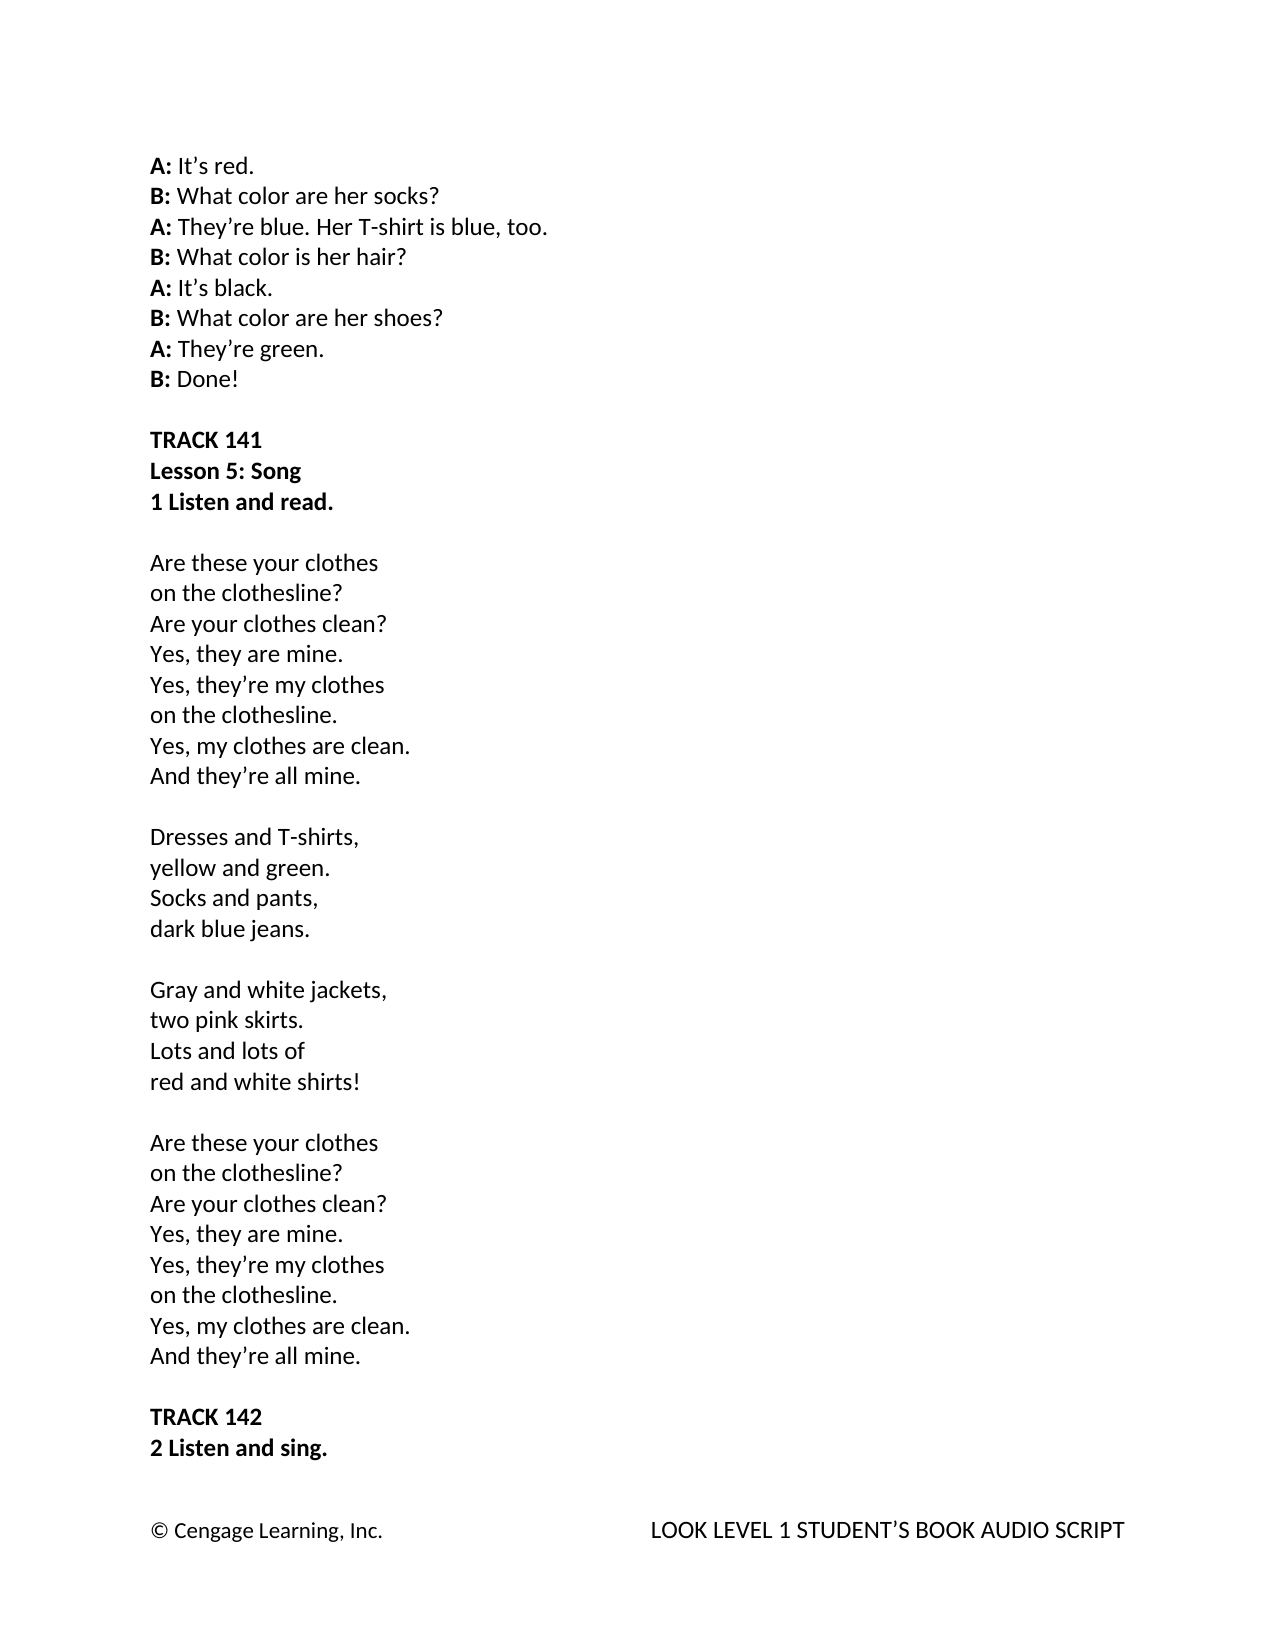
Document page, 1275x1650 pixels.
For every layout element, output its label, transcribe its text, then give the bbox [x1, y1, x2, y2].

text Are your clothes clean? [150, 608, 1125, 638]
text A: It’s black. [150, 272, 1125, 303]
text Dresses and T-shirts, [150, 821, 1125, 852]
text Gray and white jackets, [150, 974, 1125, 1004]
text B: What color are her shoes? [150, 303, 1125, 333]
text B: What color are her socks? [150, 181, 1125, 211]
text A: They’re green. [150, 333, 1125, 364]
text 2 Listen and sing. [150, 1432, 1125, 1462]
text And they’re all mine. [150, 760, 1125, 791]
text Yes, they are mine. [150, 1218, 1125, 1249]
text on the clothesline. [150, 699, 1125, 730]
text B: Done! [150, 364, 1125, 394]
text Lesson 5: Song [150, 455, 1125, 486]
text A: They’re blue. Her T-shirt is blue, too. [150, 211, 1125, 242]
text A: It’s red. [150, 150, 1125, 181]
text Yes, they are mine. [150, 638, 1125, 669]
text red and white shirts! [150, 1066, 1125, 1096]
text on the clothesline? [150, 1157, 1125, 1188]
text Lots and lots of [150, 1035, 1125, 1066]
text Yes, my clothes are clean. [150, 1310, 1125, 1340]
text Are these your clothes [150, 547, 1125, 577]
text B: What color is her hair? [150, 242, 1125, 272]
text Yes, they’re my clothes [150, 1249, 1125, 1279]
text dark blue jeans. [150, 913, 1125, 943]
text Are these your clothes [150, 1127, 1125, 1157]
text Socks and pants, [150, 882, 1125, 913]
text And they’re all mine. [150, 1340, 1125, 1371]
text TRACK 141 [150, 425, 1125, 455]
text TRACK 142 [150, 1401, 1125, 1432]
text on the clothesline? [150, 577, 1125, 608]
text Are your clothes clean? [150, 1188, 1125, 1218]
text Yes, my clothes are clean. [150, 730, 1125, 760]
text two pink skirts. [150, 1004, 1125, 1035]
text yellow and green. [150, 852, 1125, 882]
text on the clothesline. [150, 1279, 1125, 1310]
text 1 Listen and read. [150, 486, 1125, 516]
text Yes, they’re my clothes [150, 669, 1125, 699]
